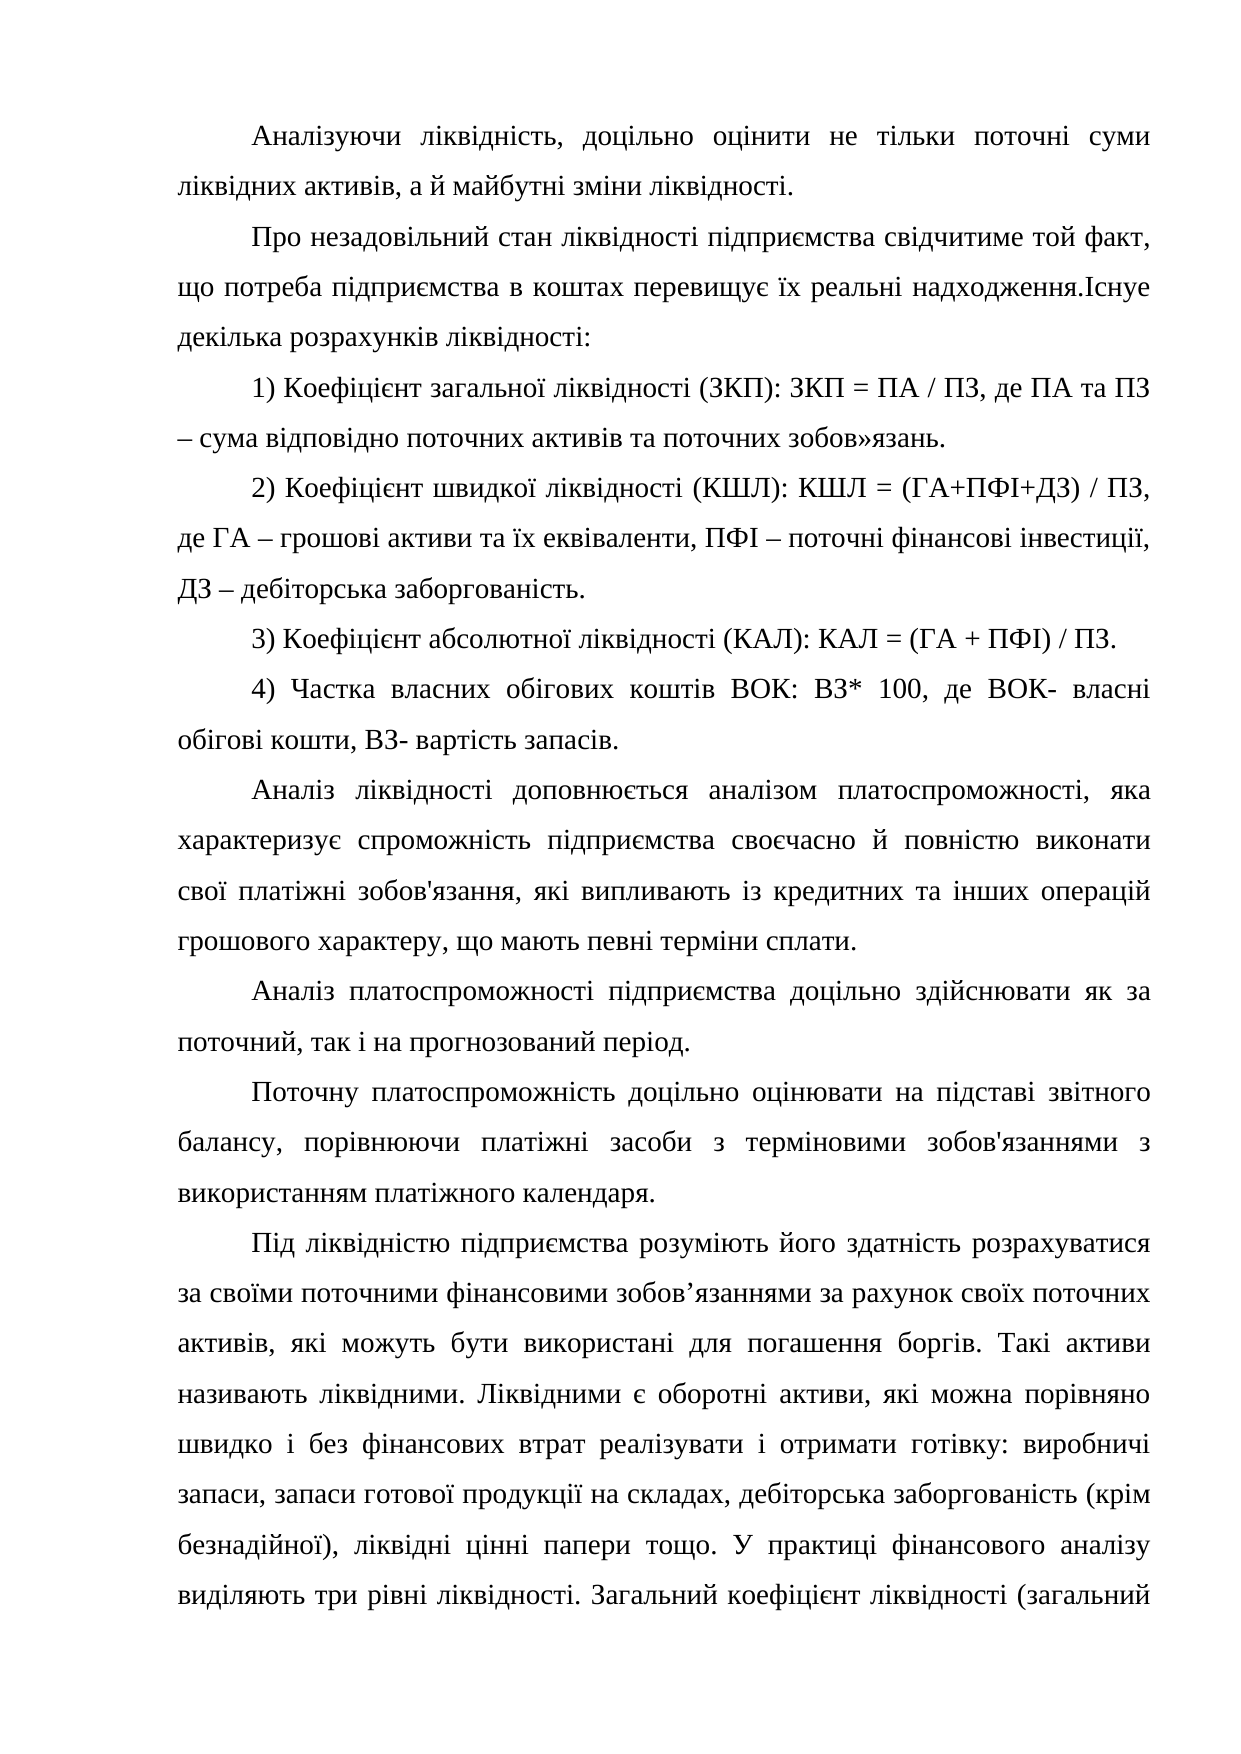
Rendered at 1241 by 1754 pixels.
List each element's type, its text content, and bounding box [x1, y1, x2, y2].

text Про незадовільний стан ліквідності підприємства свідчитиме той факт, що потреба підприємства в коштах перевищує їх реальні надходження.Існуе декілька розрахунків ліквідності: [177, 219, 1152, 353]
text 2) Коефіцієнт швидкої ліквідності (КШЛ): КШЛ = (ГА+ПФІ+ДЗ) / ПЗ, де ГА – грошові активи та їх еквіваленти, ПФІ – поточні фінансові інвестиції, ДЗ – дебіторська заборгованість. [177, 470, 1152, 604]
text 4) Частка власних обігових коштів ВОК: ВЗ* 100, де ВОК- власні обігові кошти, ВЗ- вартість запасів. [177, 672, 1152, 755]
text Поточну платоспроможність доцільно оцінювати на підставі звітного балансу, порівнюючи платіжні засоби з терміновими зобов'язаннями з використанням платіжного календаря. [177, 1074, 1152, 1208]
text Аналіз платоспроможності підприємства доцільно здійснювати як за поточний, так і на прогнозований період. [177, 973, 1152, 1057]
text Аналіз ліквідності доповнюється аналізом платоспроможності, яка характеризує спроможність підприємства своєчасно й повністю виконати свої платіжні зобов'язання, які випливають із кредитних та інших операцій грошового характеру, що мають певні терміни сплати. [177, 772, 1152, 957]
text 1) Коефіцієнт загальної ліквідності (ЗКП): ЗКП = ПА / ПЗ, де ПА та ПЗ – сума відповідно поточних активів та поточних зобов»язань. [177, 370, 1152, 453]
text Аналізуючи ліквідність, доцільно оцінити не тільки поточні суми ліквідних активів, а й майбутні зміни ліквідності. [177, 118, 1152, 202]
text 3) Коефіцієнт абсолютної ліквідності (КАЛ): КАЛ = (ГА + ПФІ) / ПЗ. [177, 621, 1152, 655]
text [177, 1225, 1152, 1611]
